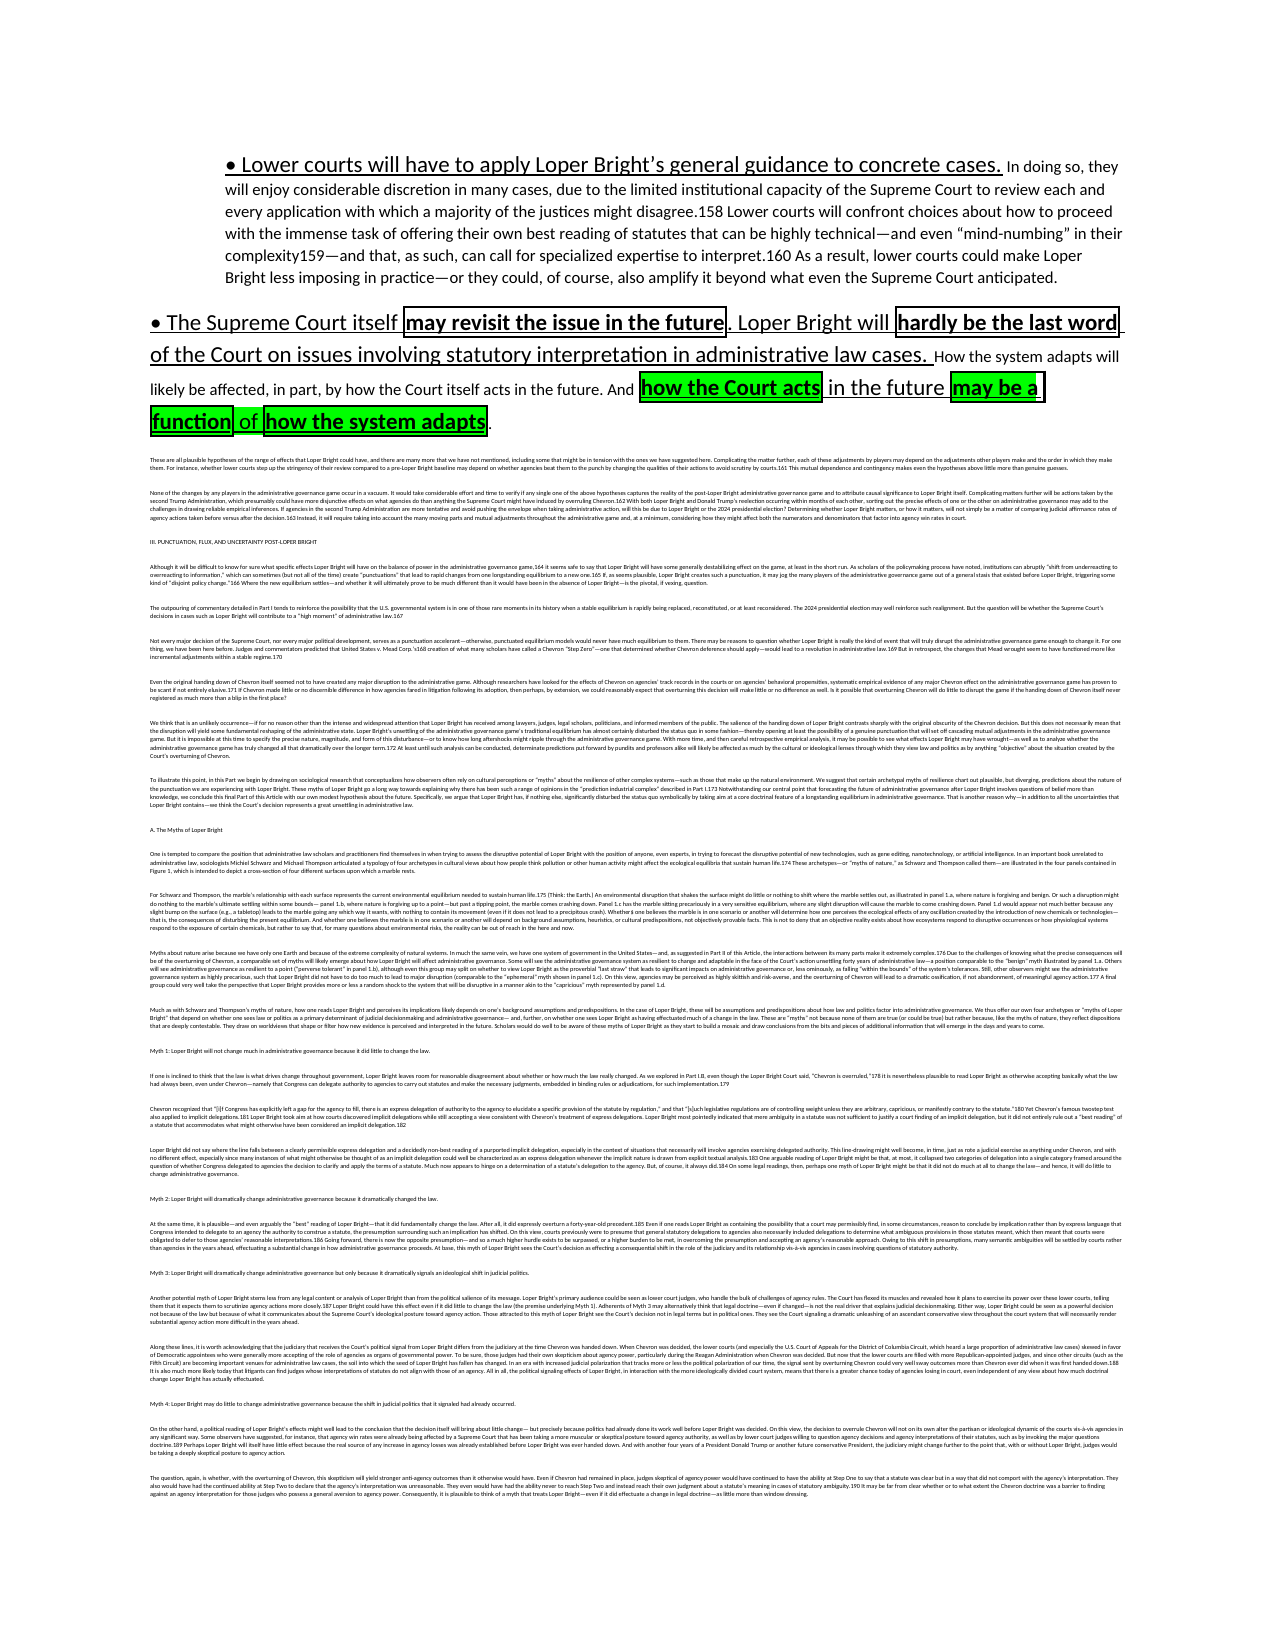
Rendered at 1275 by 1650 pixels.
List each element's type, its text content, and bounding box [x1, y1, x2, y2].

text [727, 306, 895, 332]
text • The Supreme Court itself may revisit the issue in the future. Loper Bright will hardly be the last word of the Court on issues involving statutory interpretation in administrative law cases. How the system adapts will likely be affected, in part, by how the Court itself acts in the future. And how the Court acts in the future may be a function of how the system adapts. [150, 333, 1125, 437]
text • Lower courts will have to apply Loper Bright’s general guidance to concrete cases. In doing so, they will enjoy considerable discretion in many cases, due to the limited institutional capacity of the Supreme Court to review each and every application with which a majority of the justices might disagree.158 Lower courts will confront choices about how to proceed with the immense task of offering their own best reading of statutes that can be highly technical—and even “mind-numbing” in their complexity159—and that, as such, can call for specialized expertise to interpret.160 As a result, lower courts could make Loper Bright less imposing in practice—or they could, of course, also amplify it beyond what even the Supreme Court anticipated. [225, 150, 1125, 287]
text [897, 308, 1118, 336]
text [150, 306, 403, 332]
